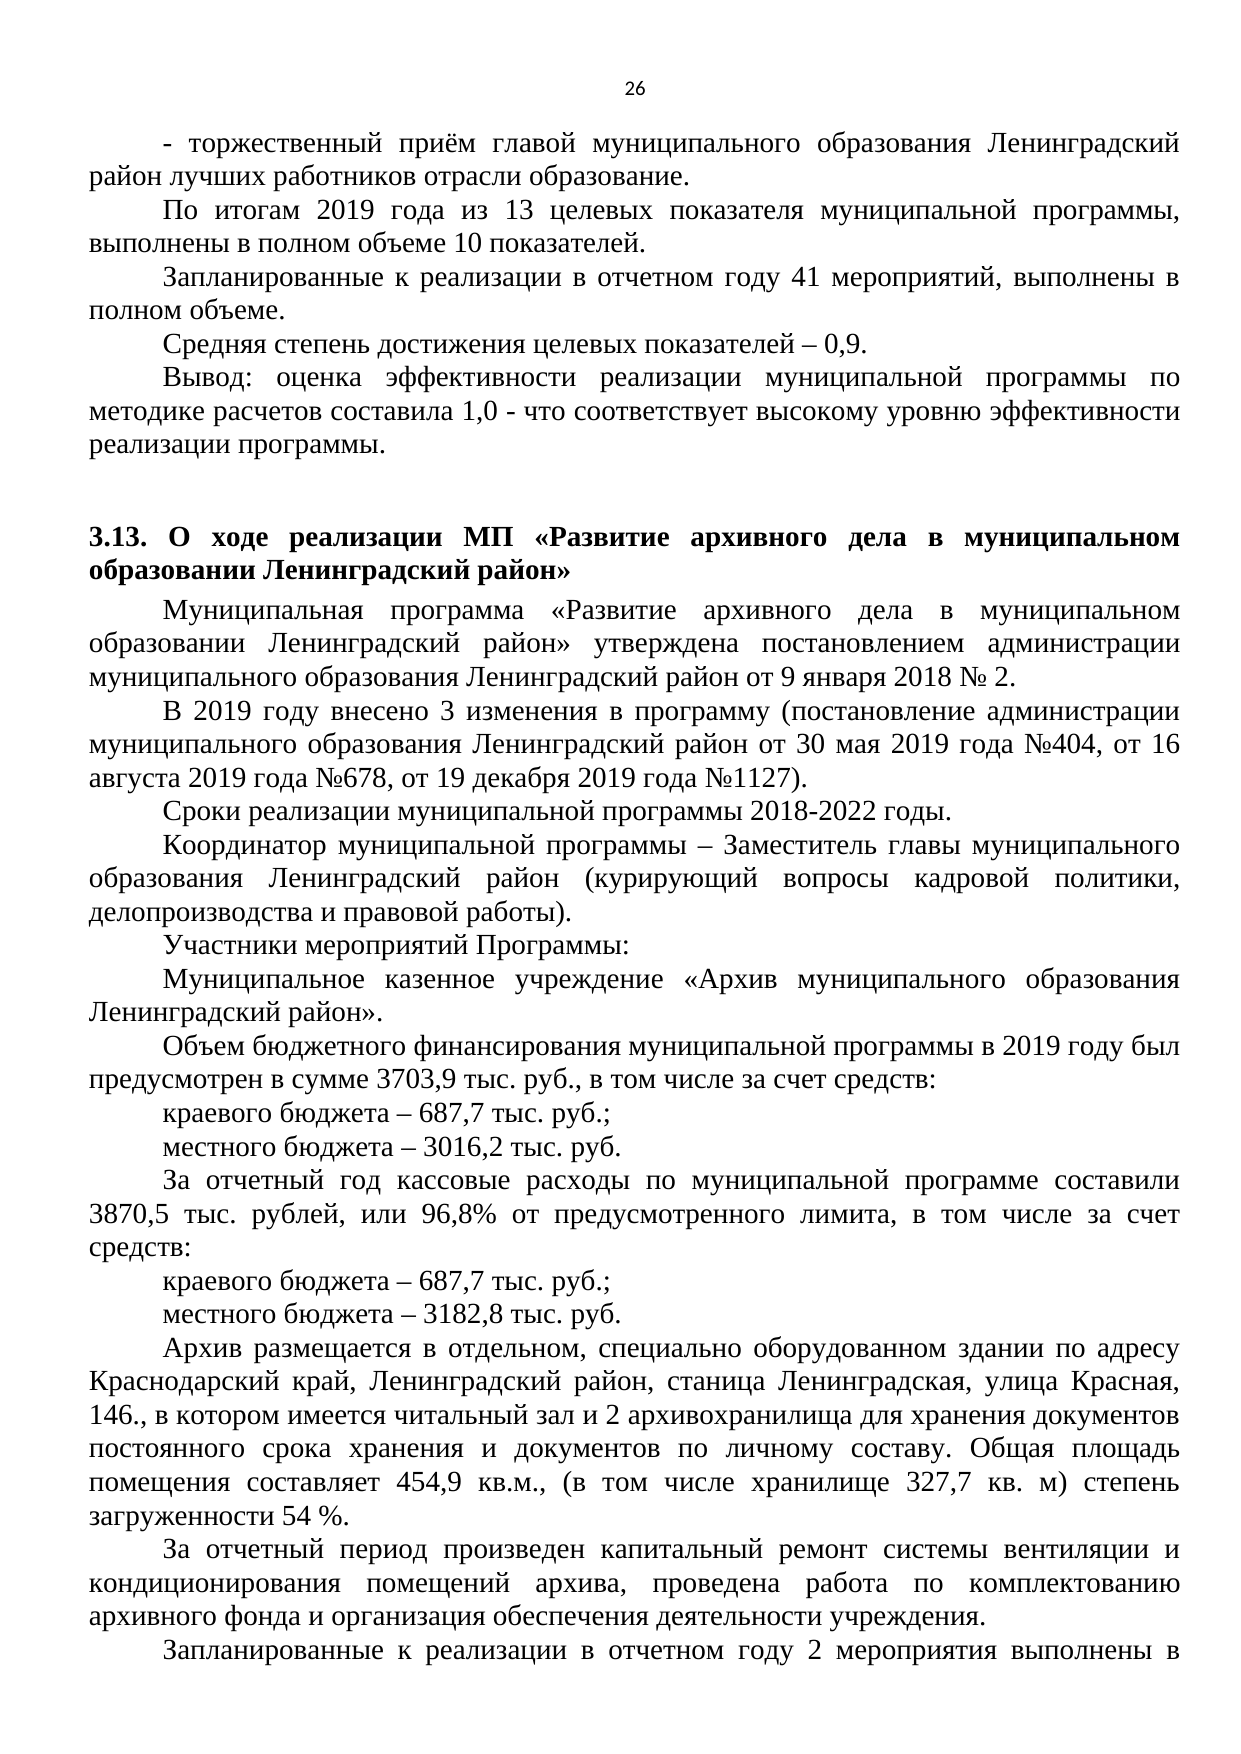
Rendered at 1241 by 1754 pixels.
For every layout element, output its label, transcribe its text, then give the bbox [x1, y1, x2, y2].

text За отчетный период произведен капитальный ремонт системы вентиляции и кондиционирования помещений архива, проведена работа по комплектованию архивного фонда и организация обеспечения деятельности учреждения. [89, 1531, 1181, 1632]
subtitle 3.13. О ходе реализации МП «Развитие архивного дела в муниципальном образовании Ленинградский район» [89, 519, 1181, 586]
text местного бюджета – 3182,8 тыс. руб. [89, 1296, 1181, 1330]
text краевого бюджета – 687,7 тыс. руб.; [89, 1263, 1181, 1296]
text Координатор муниципальной программы – Заместитель главы муниципального образования Ленинградский район (курирующий вопросы кадровой политики, делопроизводства и правовой работы). [89, 827, 1181, 927]
text Участники мероприятий Программы: [89, 927, 1181, 961]
text Муниципальное казенное учреждение «Архив муниципального образования Ленинградский район». [89, 961, 1181, 1028]
text В 2019 году внесено 3 изменения в программу (постановление администрации муниципального образования Ленинградский район от 30 мая 2019 года №404, от 16 августа 2019 года №678, от 19 декабря 2019 года №1127). [89, 693, 1181, 793]
text Вывод: оценка эффективности реализации муниципальной программы по методике расчетов составила 1,0 - что соответствует высокому уровню эффективности реализации программы. [89, 359, 1181, 460]
text Архив размещается в отдельном, специально оборудованном здании по адресу Краснодарский край, Ленинградский район, станица Ленинградская, улица Красная, 146., в котором имеется читальный зал и 2 архивохранилища для хранения документов постоянного срока хранения и документов по личному составу. Общая площадь помещения составляет 454,9 кв.м., (в том числе хранилище 327,7 кв. м) степень загруженности 54 %. [89, 1330, 1181, 1531]
text местного бюджета – 3016,2 тыс. руб. [89, 1129, 1181, 1162]
text Средняя степень достижения целевых показателей – 0,9. [89, 326, 1181, 359]
text краевого бюджета – 687,7 тыс. руб.; [89, 1095, 1181, 1129]
text По итогам 2019 года из 13 целевых показателя муниципальной программы, выполнены в полном объеме 10 показателей. [89, 192, 1181, 259]
text - торжественный приём главой муниципального образования Ленинградский район лучших работников отрасли образование. [89, 125, 1181, 192]
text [89, 1632, 1181, 1665]
text Сроки реализации муниципальной программы 2018-2022 годы. [89, 793, 1181, 827]
text Муниципальная программа «Развитие архивного дела в муниципальном образовании Ленинградский район» утверждена постановлением администрации муниципального образования Ленинградский район от 9 января 2018 № 2. [89, 592, 1181, 693]
text За отчетный год кассовые расходы по муниципальной программе составили 3870,5 тыс. рублей, или 96,8% от предусмотренного лимита, в том числе за счет средств: [89, 1162, 1181, 1263]
text Запланированные к реализации в отчетном году 41 мероприятий, выполнены в полном объеме. [89, 259, 1181, 326]
text Объем бюджетного финансирования муниципальной программы в 2019 году был предусмотрен в сумме 3703,9 тыс. руб., в том числе за счет средств: [89, 1028, 1181, 1095]
